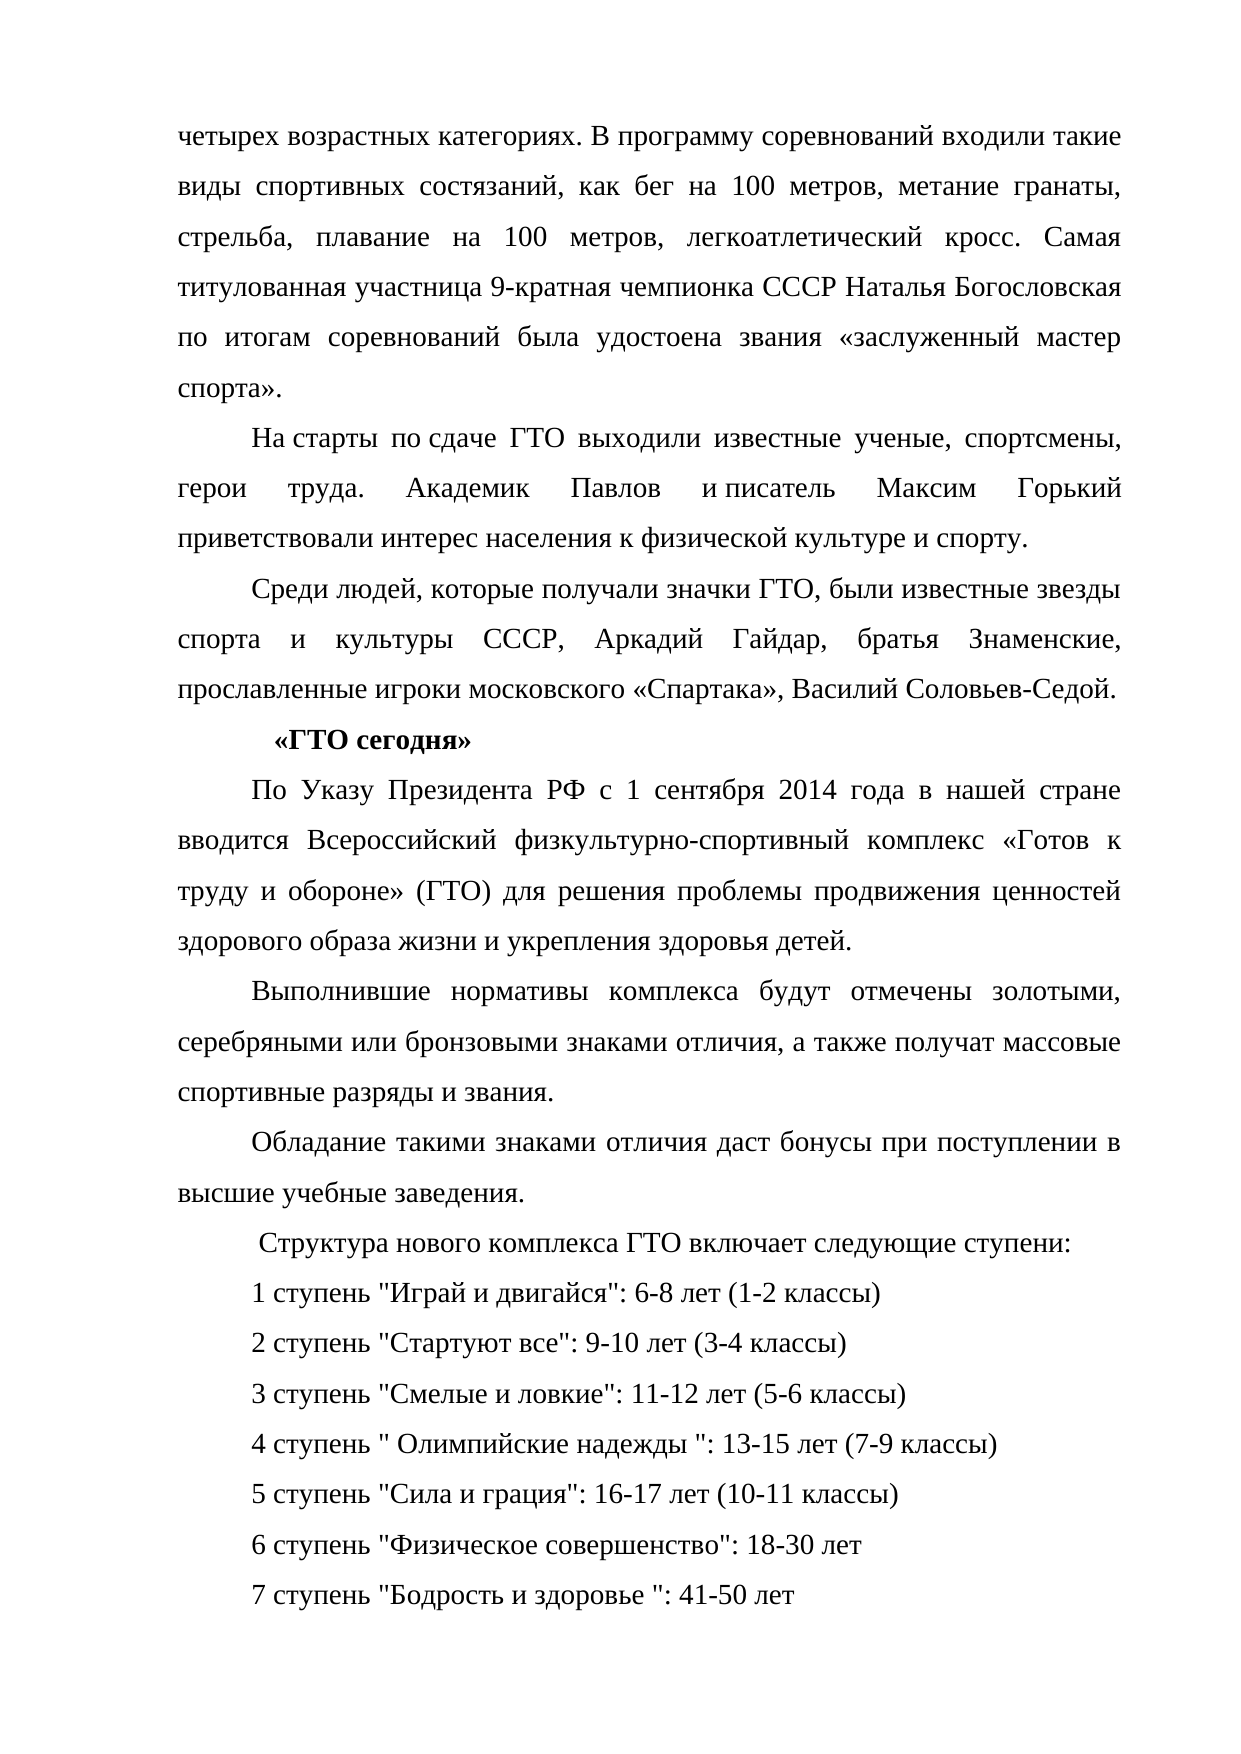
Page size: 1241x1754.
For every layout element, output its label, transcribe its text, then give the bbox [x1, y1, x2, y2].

list «ГТО сегодня» [274, 722, 1122, 755]
text 5 ступень "Сила и грация": 16-17 лет (10-11 классы) [177, 1477, 1122, 1510]
text Структура нового комплекса ГТО включает следующие ступени: [177, 1225, 1122, 1258]
text 6 ступень "Физическое совершенство": 18-30 лет [177, 1527, 1122, 1560]
text Обладание такими знаками отличия даст бонусы при поступлении в высшие учебные заведения. [177, 1124, 1122, 1208]
text На старты по сдаче ГТО выходили известные ученые, спортсмены, герои труда. Академик Павлов и писатель Максим Горький приветствовали интерес населения к физической культуре и спорту. [177, 420, 1122, 554]
text По Указу Президента РФ с 1 сентября 2014 года в нашей стране вводится Всероссийский физкультурно-спортивный комплекс «Готов к труду и обороне» (ГТО) для решения проблемы продвижения ценностей здорового образа жизни и укрепления здоровья детей. [177, 772, 1122, 957]
text 1 ступень "Играй и двигайся": 6-8 лет (1-2 классы) [177, 1275, 1122, 1309]
text Среди людей, которые получали значки ГТО, были известные звезды спорта и культуры СССР, Аркадий Гайдар, братья Знаменские, прославленные игроки московского «Спартака», Василий Соловьев-Седой. [177, 571, 1122, 705]
text 3 ступень "Смелые и ловкие": 11-12 лет (5-6 классы) [177, 1376, 1122, 1409]
text 2 ступень "Стартуют все": 9-10 лет (3-4 классы) [177, 1326, 1122, 1359]
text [177, 118, 1122, 403]
text 4 ступень " Олимпийские надежды ": 13-15 лет (7-9 классы) [177, 1426, 1122, 1460]
text 7 ступень "Бодрость и здоровье ": 41-50 лет [177, 1577, 1122, 1611]
text Выполнившие нормативы комплекса будут отмечены золотыми, серебряными или бронзовыми знаками отличия, а также получат массовые спортивные разряды и звания. [177, 973, 1122, 1108]
